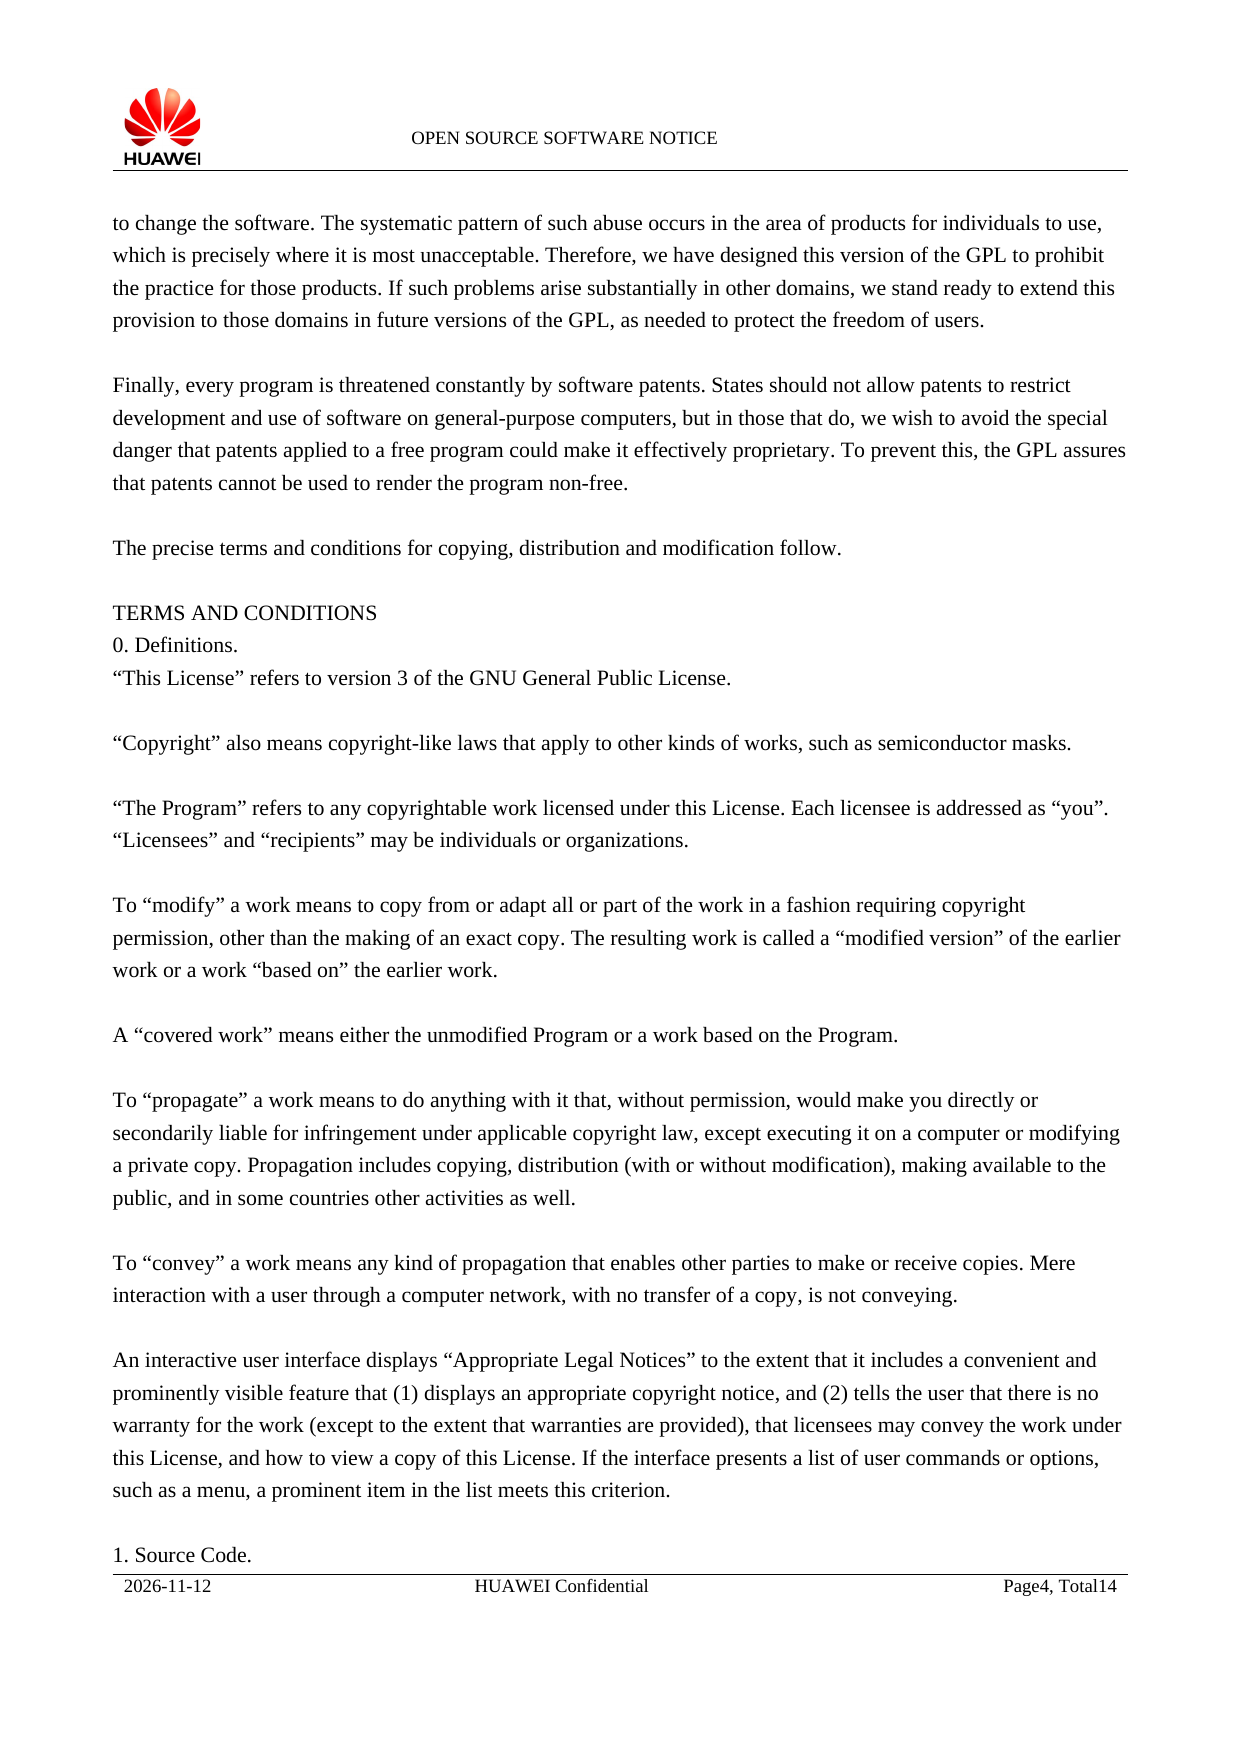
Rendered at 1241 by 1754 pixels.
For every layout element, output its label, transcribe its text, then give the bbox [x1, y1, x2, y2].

picture [124, 88, 201, 165]
